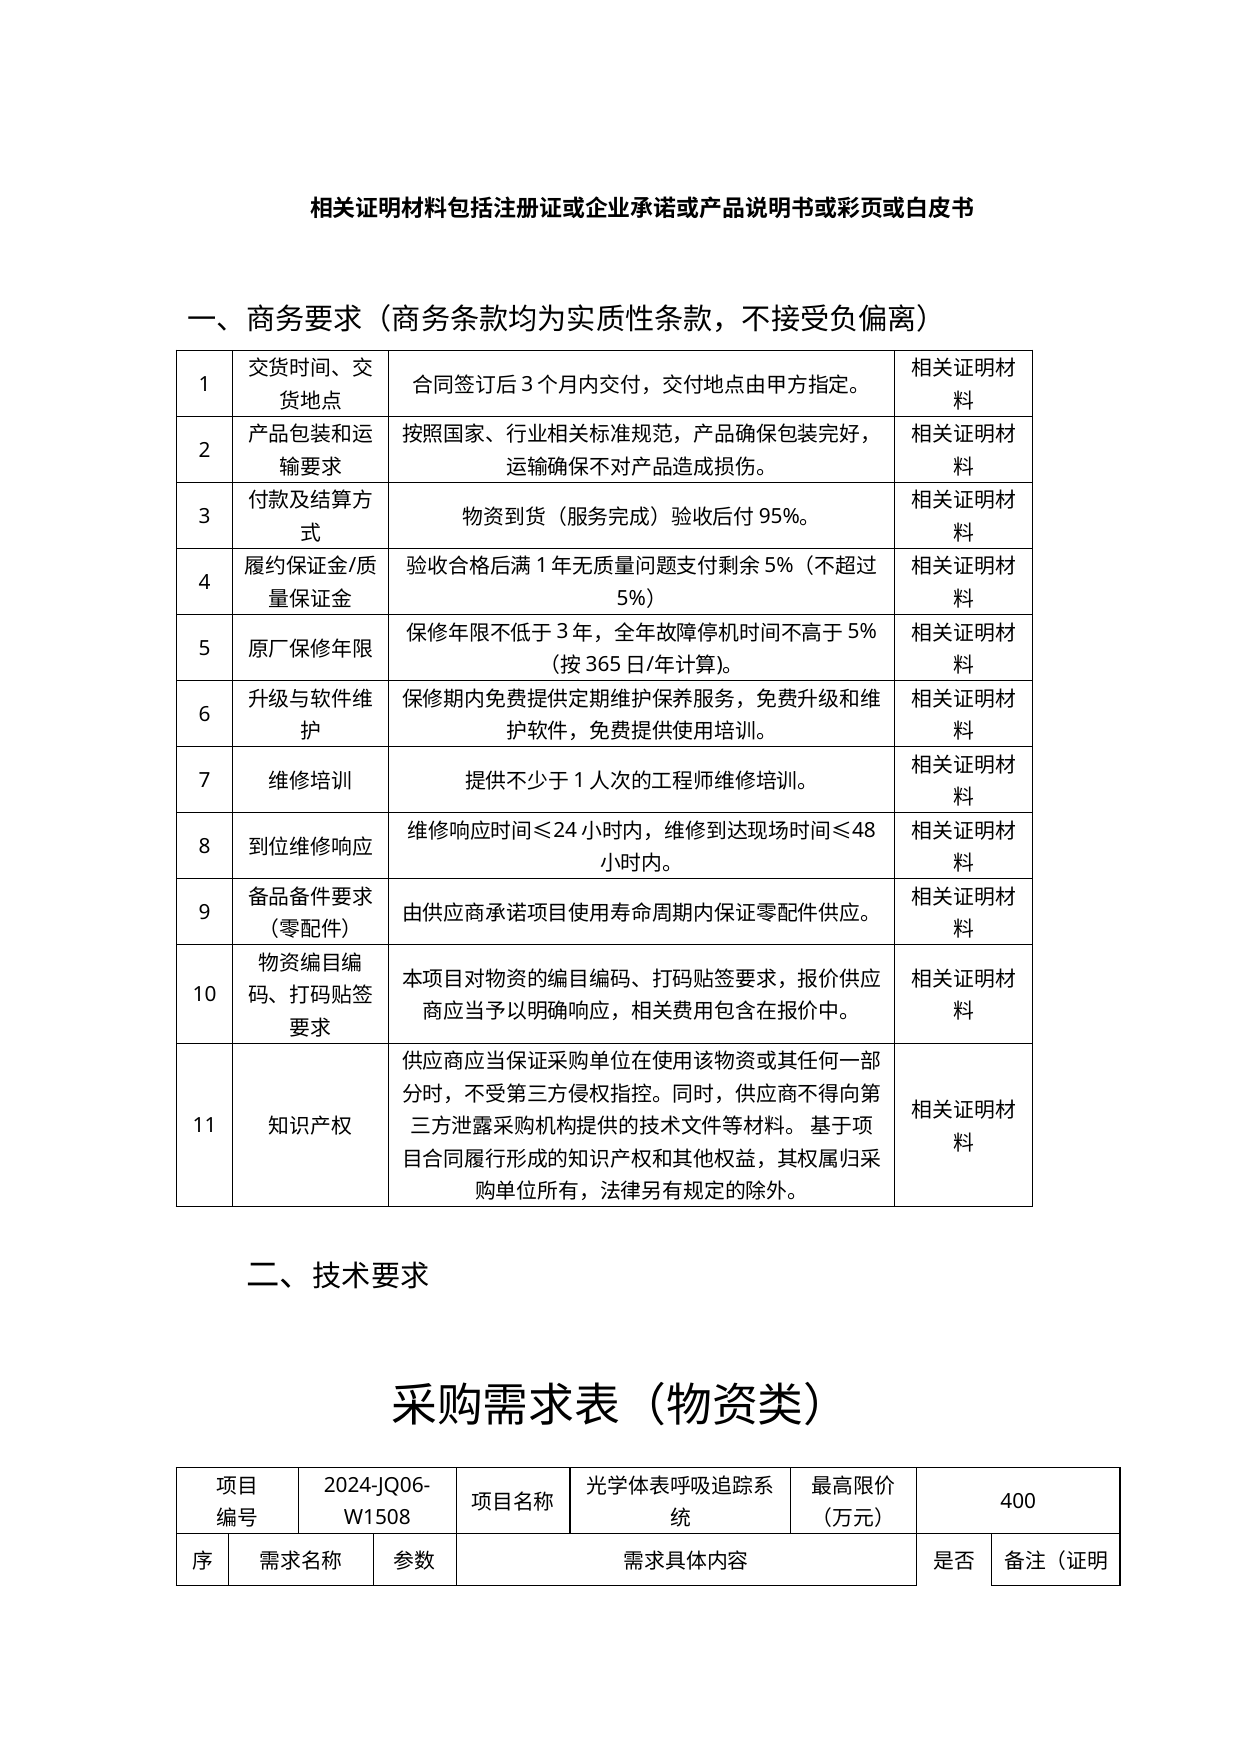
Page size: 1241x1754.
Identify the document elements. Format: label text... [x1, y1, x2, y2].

table_header 400 [917, 1468, 1119, 1533]
text 采购需求表（物资类） [187, 1353, 1053, 1451]
table_cell 6 [177, 681, 232, 746]
table_header 1 [177, 351, 232, 416]
table_cell 是否 量化 [917, 1534, 991, 1585]
table_cell 9 [177, 879, 232, 944]
table_cell 2 [177, 417, 232, 482]
table_cell 物资到货（服务完成）验收后付95%。 [389, 483, 894, 548]
table_cell 10 [177, 945, 232, 1042]
table_cell 相关证明材料 [895, 747, 1032, 812]
table_header 合同签订后3个月内交付，交付地点由甲方指定。 [389, 351, 894, 416]
table_cell 产品包装和运输要求 [233, 417, 388, 482]
table_cell 提供不少于1人次的工程师维修培训。 [389, 747, 894, 812]
table_cell 备注（证明材料等其他要求） [992, 1534, 1119, 1585]
table_cell 相关证明材料 [895, 549, 1032, 614]
table_cell 相关证明材料 [895, 483, 1032, 548]
table_cell 相关证明材料 [895, 879, 1032, 944]
table_cell 5 [177, 615, 232, 680]
table_cell 物资编目编码、打码贴签要求 [233, 945, 388, 1042]
table_cell 8 [177, 813, 232, 878]
table_cell 保修年限不低于3年，全年故障停机时间不高于5%（按365日/年计算)。 [389, 615, 894, 680]
table_cell 相关证明材料 [895, 1044, 1032, 1206]
table_cell 履约保证金/质量保证金 [233, 549, 388, 614]
table_header 最高限价（万元） [791, 1468, 916, 1533]
table_header 项目名称 [457, 1468, 569, 1533]
table_cell 原厂保修年限 [233, 615, 388, 680]
table_cell 到位维修响应 [233, 813, 388, 878]
table_header 交货时间、交货地点 [233, 351, 388, 416]
table_cell 维修培训 [233, 747, 388, 812]
table_cell 知识产权 [233, 1044, 388, 1206]
table_cell 相关证明材料 [895, 417, 1032, 482]
list 商务要求（商务条款均为实质性条款，不接受负偏离） [187, 284, 1053, 349]
table_cell 由供应商承诺项目使用寿命周期内保证零配件供应。 [389, 879, 894, 944]
table_cell 按照国家、行业相关标准规范，产品确保包装完好，运输确保不对产品造成损伤。 [389, 417, 894, 482]
table_cell 付款及结算方式 [233, 483, 388, 548]
table_cell 本项目对物资的编目编码、打码贴签要求，报价供应商应当予以明确响应，相关费用包含在报价中。 [389, 945, 894, 1042]
table_cell 供应商应当保证采购单位在使用该物资或其任何一部分时，不受第三方侵权指控。同时，供应商不得向第三方泄露采购机构提供的技术文件等材料。 基于项目合同履行形成的知识产权和其他权益，其权属归采购单位所有，法律另有规定的除外。 [389, 1044, 894, 1206]
table_cell 需求名称 [229, 1534, 373, 1585]
table_cell 备品备件要求（零配件） [233, 879, 388, 944]
table_cell 序号 [177, 1534, 228, 1585]
table_cell 4 [177, 549, 232, 614]
table_cell 相关证明材料 [895, 615, 1032, 680]
table_header 2024-JQ06-W1508 [299, 1468, 456, 1533]
subtitle 技术要求 [187, 1239, 1053, 1304]
table_cell 验收合格后满1年无质量问题支付剩余5%（不超过5%） [389, 549, 894, 614]
table_cell 相关证明材料 [895, 813, 1032, 878]
text 相关证明材料包括注册证或企业承诺或产品说明书或彩页或白皮书 [231, 174, 1053, 239]
table_cell 维修响应时间≤24小时内，维修到达现场时间≤48小时内。 [389, 813, 894, 878]
table_cell 保修期内免费提供定期维护保养服务，免费升级和维护软件，免费提供使用培训。 [389, 681, 894, 746]
table_header 光学体表呼吸追踪系统 [571, 1468, 790, 1533]
table_cell 参数 性质 [374, 1534, 456, 1585]
table_cell 3 [177, 483, 232, 548]
table_cell 11 [177, 1044, 232, 1206]
table_cell 7 [177, 747, 232, 812]
table_cell 需求具体内容 [457, 1534, 916, 1585]
table_header 相关证明材料 [895, 351, 1032, 416]
table_cell 相关证明材料 [895, 681, 1032, 746]
table_header 项目 编号 [177, 1468, 298, 1533]
table_cell 升级与软件维护 [233, 681, 388, 746]
table_cell 相关证明材料 [895, 945, 1032, 1042]
